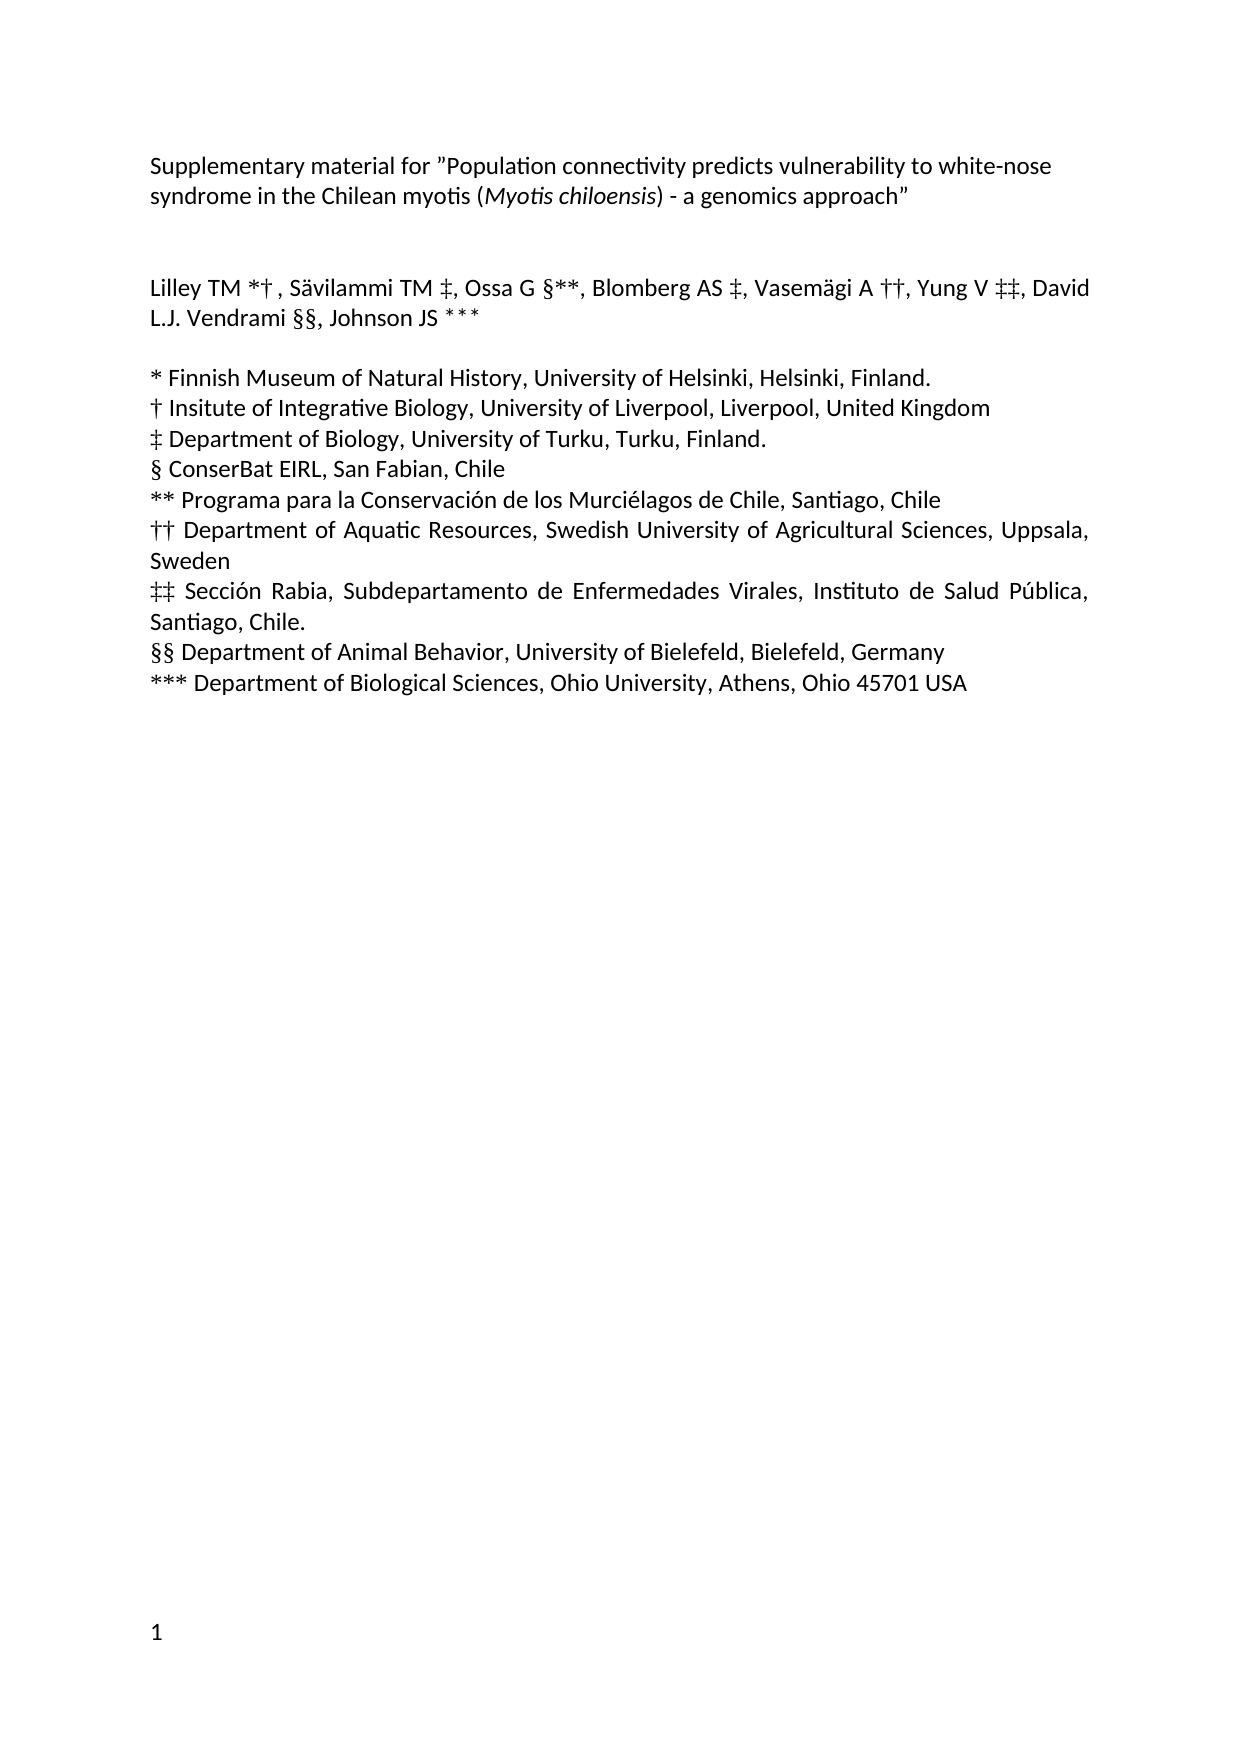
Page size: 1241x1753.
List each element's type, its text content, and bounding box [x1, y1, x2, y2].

text § ConserBat EIRL, San Fabian, Chile [150, 453, 1090, 484]
text *** Department of Biological Sciences, Ohio University, Athens, Ohio 45701 USA [150, 667, 1090, 698]
text ** Programa para la Conservación de los Murciélagos de Chile, Santiago, Chile [150, 484, 1090, 514]
text * Finnish Museum of Natural History, University of Helsinki, Helsinki, Finland. [150, 362, 1090, 392]
text ‡‡ Sección Rabia, Subdepartamento de Enfermedades Virales, Instituto de Salud Pública, Santiago, Chile. [150, 576, 1090, 637]
text §§ Department of Animal Behavior, University of Bielefeld, Bielefeld, Germany [150, 637, 1090, 667]
text Lilley TM *† , Sävilammi TM ‡, Ossa G §**, Blomberg AS ‡, Vasemägi A ††, Yung V ‡‡, David L.J. Vendrami §§, Johnson JS *** [150, 272, 1090, 333]
text † Insitute of Integrative Biology, University of Liverpool, Liverpool, United Kingdom [150, 392, 1090, 423]
text Supplementary material for ”Population connectivity predicts vulnerability to white-nose syndrome in the Chilean myotis (Myotis chiloensis) - a genomics approach” [150, 150, 1090, 211]
text †† Department of Aquatic Resources, Swedish University of Agricultural Sciences, Uppsala, Sweden [150, 514, 1090, 576]
text ‡ Department of Biology, University of Turku, Turku, Finland. [150, 423, 1090, 453]
